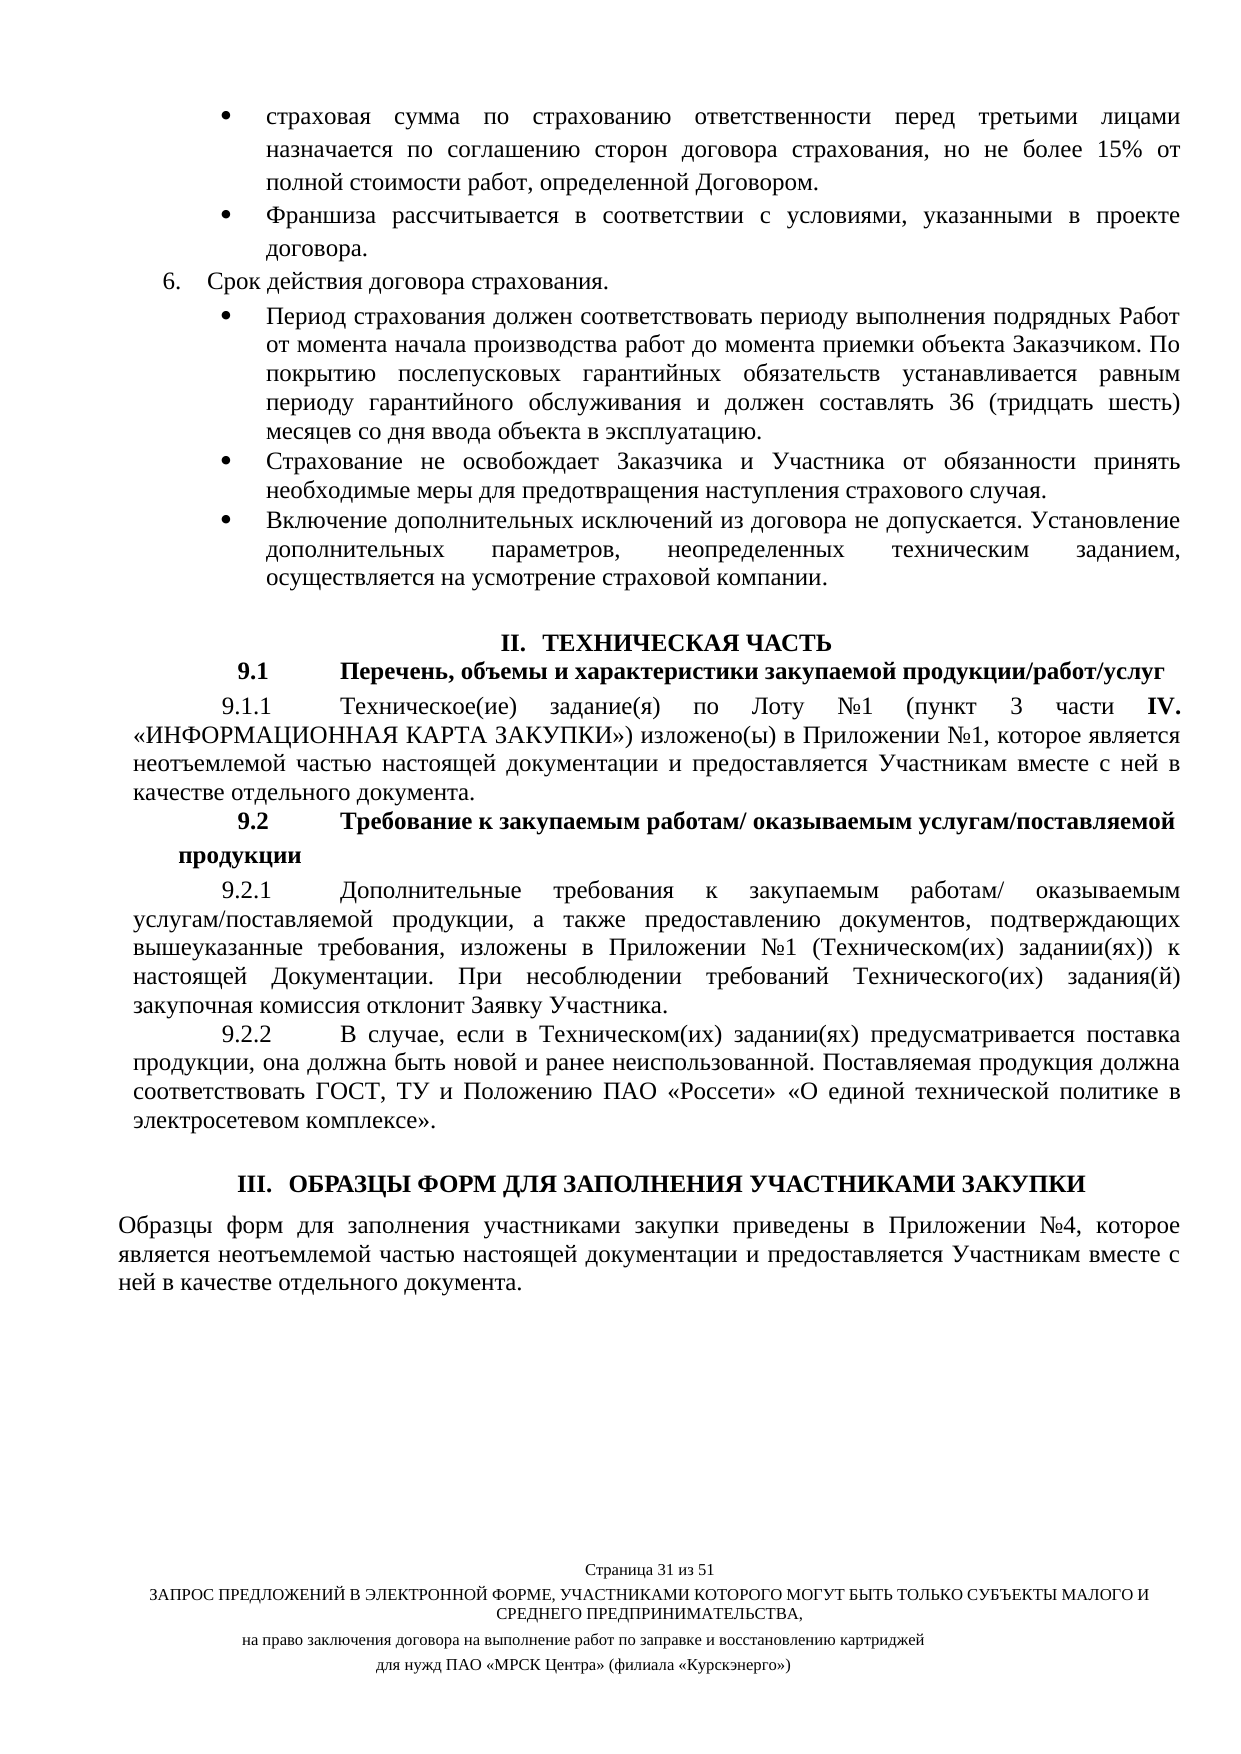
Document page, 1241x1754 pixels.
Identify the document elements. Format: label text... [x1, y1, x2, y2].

list Франшиза рассчитывается в соответствии с условиями, указанными в проекте договора. [222, 200, 1181, 262]
list Срок действия договора страхования. [162, 266, 1181, 295]
list Включение дополнительных исключений из договора не допускается. Установление дополнительных параметров, неопределенных техническим заданием, осуществляется на усмотрение страховой компании. [222, 505, 1181, 591]
subtitle Требование к закупаемым работам/ оказываемым услугам/поставляемой продукции [178, 806, 1181, 869]
subtitle Техническое(ие) задание(я) по Лоту №1 (пункт 3 части IV. «ИНФОРМАЦИОННАЯ КАРТА ЗАКУПКИ») изложено(ы) в Приложении №1, которое является неотъемлемой частью настоящей документации и предоставляется Участникам вместе с ней в качестве отдельного документа. [133, 691, 1181, 806]
subtitle Перечень, объемы и характеристики закупаемой продукции/работ/услуг [178, 656, 1181, 685]
list Страхование не освобождает Заказчика и Участника от обязанности принять необходимые меры для предотвращения наступления страхового случая. [222, 446, 1181, 503]
list страховая сумма по страхованию ответственности перед третьими лицами назначается по соглашению сторон договора страхования, но не более 15% от полной стоимости работ, определенной Договором. [222, 101, 1181, 196]
subtitle Дополнительные требования к закупаемым работам/ оказываемым услугам/поставляемой продукции, а также предоставлению документов, подтверждающих вышеуказанные требования, изложены в Приложении №1 (Техническом(их) задании(ях)) к настоящей Документации. При несоблюдении требований Технического(их) задания(й) закупочная комиссия отклонит Заявку Участника. [133, 875, 1181, 1019]
list Период страхования должен соответствовать периоду выполнения подрядных Работ от момента начала производства работ до момента приемки объекта Заказчиком. По покрытию послепусковых гарантийных обязательств устанавливается равным периоду гарантийного обслуживания и должен составлять 36 (тридцать шесть) месяцев со дня ввода объекта в эксплуатацию. [222, 301, 1181, 444]
subtitle В случае, если в Техническом(их) задании(ях) предусматривается поставка продукции, она должна быть новой и ранее неиспользованной. Поставляемая продукция должна соответствовать ГОСТ, ТУ и Положению ПАО «Россети» «О единой технической политике в электросетевом комплексе». [133, 1019, 1181, 1134]
subtitle Образцы форм для заполнения участниками закупки приведены в Приложении №4, которое является неотъемлемой частью настоящей документации и предоставляется Участникам вместе с ней в качестве отдельного документа. [118, 1210, 1181, 1296]
subtitle ОБРАЗЦЫ ФОРМ ДЛЯ ЗАПОЛНЕНИЯ УЧАСТНИКАМИ ЗАКУПКИ [118, 1169, 1181, 1197]
subtitle ТЕХНИЧЕСКАЯ ЧАСТЬ [118, 628, 1181, 656]
